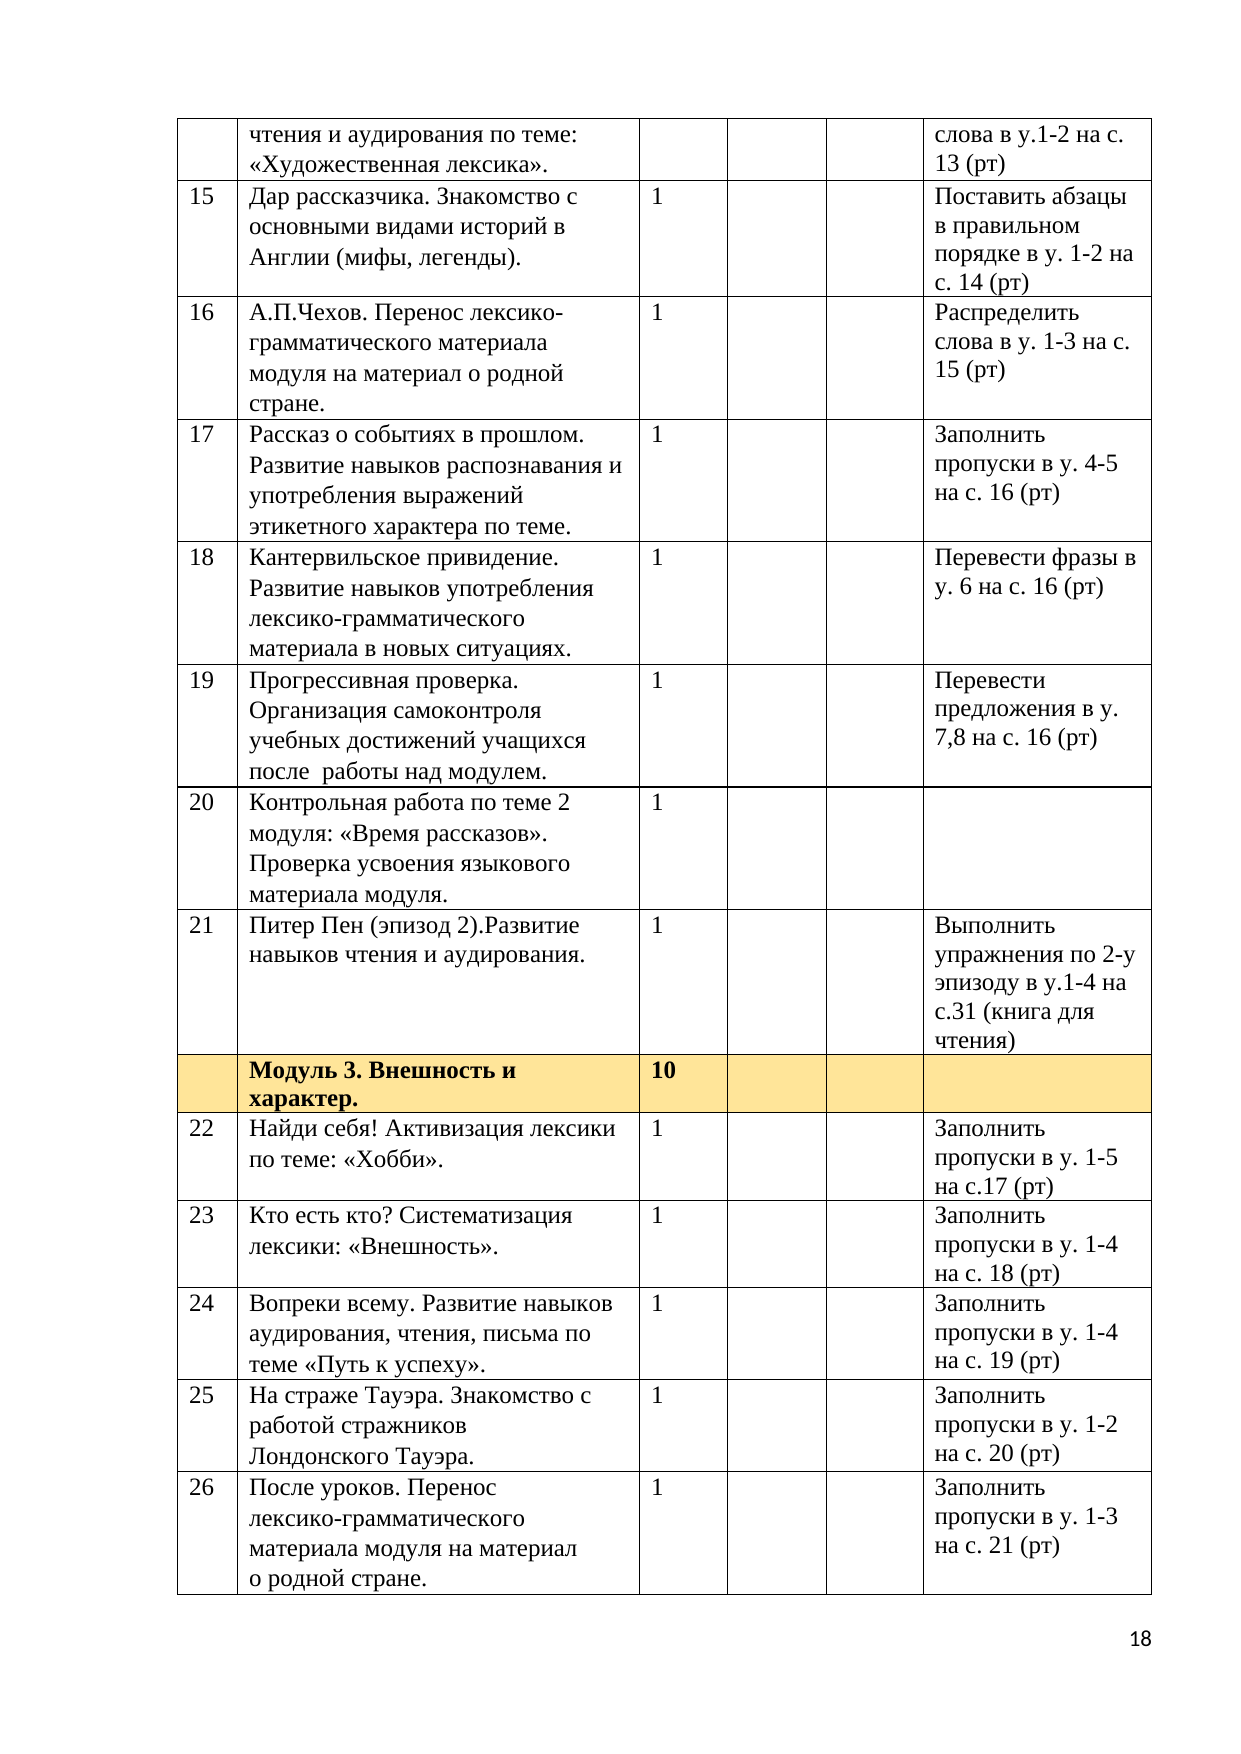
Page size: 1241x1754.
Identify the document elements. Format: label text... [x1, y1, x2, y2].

table_cell [728, 542, 826, 664]
table_cell 1 [640, 119, 727, 180]
table_cell Заполнить пропуски в у. 1-5 на с.17 (рт) [924, 1113, 1151, 1199]
table_cell 1 [640, 910, 727, 1054]
table_cell Поставить абзацы в правильном порядке в у. 1-2 на с. 14 (рт) [924, 181, 1151, 296]
table_cell [827, 420, 923, 541]
table_cell Заполнить пропуски в у. 1-4 на с. 18 (рт) [924, 1201, 1151, 1287]
table_cell 25 [178, 1380, 237, 1471]
table_cell 1 [640, 181, 727, 296]
table_cell [728, 1055, 826, 1112]
table_cell После уроков. Перенос лексико-грамматического материала модуля на материал о родной стране. [238, 1472, 639, 1594]
table_cell 19 [178, 665, 237, 786]
table_cell 15 [178, 181, 237, 296]
table_cell [728, 1472, 826, 1594]
table_cell Распределить слова в у. 1-3 на с. 15 (рт) [924, 297, 1151, 418]
table_cell [827, 542, 923, 664]
table_cell 20 [178, 788, 237, 909]
table_cell [827, 665, 923, 786]
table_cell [924, 119, 1151, 180]
table_cell Заполнить пропуски в у. 1-4 на с. 19 (рт) [924, 1288, 1151, 1379]
table_cell Перевести фразы в у. 6 на с. 16 (рт) [924, 542, 1151, 664]
table_cell [728, 788, 826, 909]
table_cell 1 [640, 1380, 727, 1471]
table_cell Контрольная работа по теме 2 модуля: «Время рассказов». Проверка усвоения языкового материала модуля. [238, 788, 639, 909]
table_cell [728, 1380, 826, 1471]
table_cell Рассказ о событиях в прошлом. Развитие навыков распознавания и употребления выражений этикетного характера по теме. [238, 420, 639, 541]
table_cell [728, 420, 826, 541]
table_cell [827, 181, 923, 296]
table_cell Дар рассказчика. Знакомство с основными видами историй в Англии (мифы, легенды). [238, 181, 639, 296]
table_cell 1 [640, 665, 727, 786]
table_cell [827, 910, 923, 1054]
table_cell 1 [640, 788, 727, 909]
table_cell Заполнить пропуски в у. 1-2 на с. 20 (рт) [924, 1380, 1151, 1471]
table_cell 10 [640, 1055, 727, 1112]
table_cell [728, 1113, 826, 1199]
table_cell Кантервильское привидение. Развитие навыков употребления лексико-грамматического материала в новых ситуациях. [238, 542, 639, 664]
table_cell 1 [640, 1288, 727, 1379]
table_cell Выполнить упражнения по 2-у эпизоду в у.1-4 на с.31 (книга для чтения) [924, 910, 1151, 1054]
table_cell На страже Тауэра. Знакомство с работой стражников Лондонского Тауэра. [238, 1380, 639, 1471]
table_cell [728, 665, 826, 786]
table_cell Кто есть кто? Систематизация лексики: «Внешность». [238, 1201, 639, 1287]
table_cell [827, 1472, 923, 1594]
table_cell 21 [178, 910, 237, 1054]
table_cell 17 [178, 420, 237, 541]
table_cell [924, 788, 1151, 909]
table_cell 1 [640, 297, 727, 418]
table_cell 22 [178, 1113, 237, 1199]
table_cell 1 [640, 1472, 727, 1594]
table_cell Прогрессивная проверка. Организация самоконтроля учебных достижений учащихся после работы над модулем. [238, 665, 639, 786]
table_cell [827, 1201, 923, 1287]
table_cell 1 [640, 1201, 727, 1287]
table_cell Перевести предложения в у. 7,8 на с. 16 (рт) [924, 665, 1151, 786]
table_cell [827, 119, 923, 180]
table_cell 1 [640, 420, 727, 541]
table_cell [827, 297, 923, 418]
table_cell [178, 1055, 237, 1112]
table_cell 14 [178, 119, 237, 180]
table_cell [728, 181, 826, 296]
table_cell [827, 1055, 923, 1112]
table_cell 26 [178, 1472, 237, 1594]
table_cell Найди себя! Активизация лексики по теме: «Хобби». [238, 1113, 639, 1199]
table_cell 16 [178, 297, 237, 418]
table_cell Питер Пен (эпизод 2).Развитие навыков чтения и аудирования. [238, 910, 639, 1054]
table_cell 1 [640, 1113, 727, 1199]
table_cell [827, 1113, 923, 1199]
table_cell Вопреки всему. Развитие навыков аудирования, чтения, письма по теме «Путь к успеху». [238, 1288, 639, 1379]
table_cell [728, 1288, 826, 1379]
table_cell Заполнить пропуски в у. 4-5 на с. 16 (рт) [924, 420, 1151, 541]
table_cell 23 [178, 1201, 237, 1287]
table_cell [924, 1055, 1151, 1112]
table_cell 1 [640, 542, 727, 664]
table_cell Модуль 3. Внешность и характер. [238, 1055, 639, 1112]
table_cell [827, 1288, 923, 1379]
table_cell 18 [178, 542, 237, 664]
table_cell [827, 1380, 923, 1471]
table_cell [728, 1201, 826, 1287]
table_cell [728, 910, 826, 1054]
table_cell [728, 297, 826, 418]
table_cell Заполнить пропуски в у. 1-3 на с. 21 (рт) [924, 1472, 1151, 1594]
table_cell 24 [178, 1288, 237, 1379]
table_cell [238, 119, 639, 180]
table_cell [827, 788, 923, 909]
table_cell А.П.Чехов. Перенос лексико-грамматического материала модуля на материал о родной стране. [238, 297, 639, 418]
table_cell [728, 119, 826, 180]
